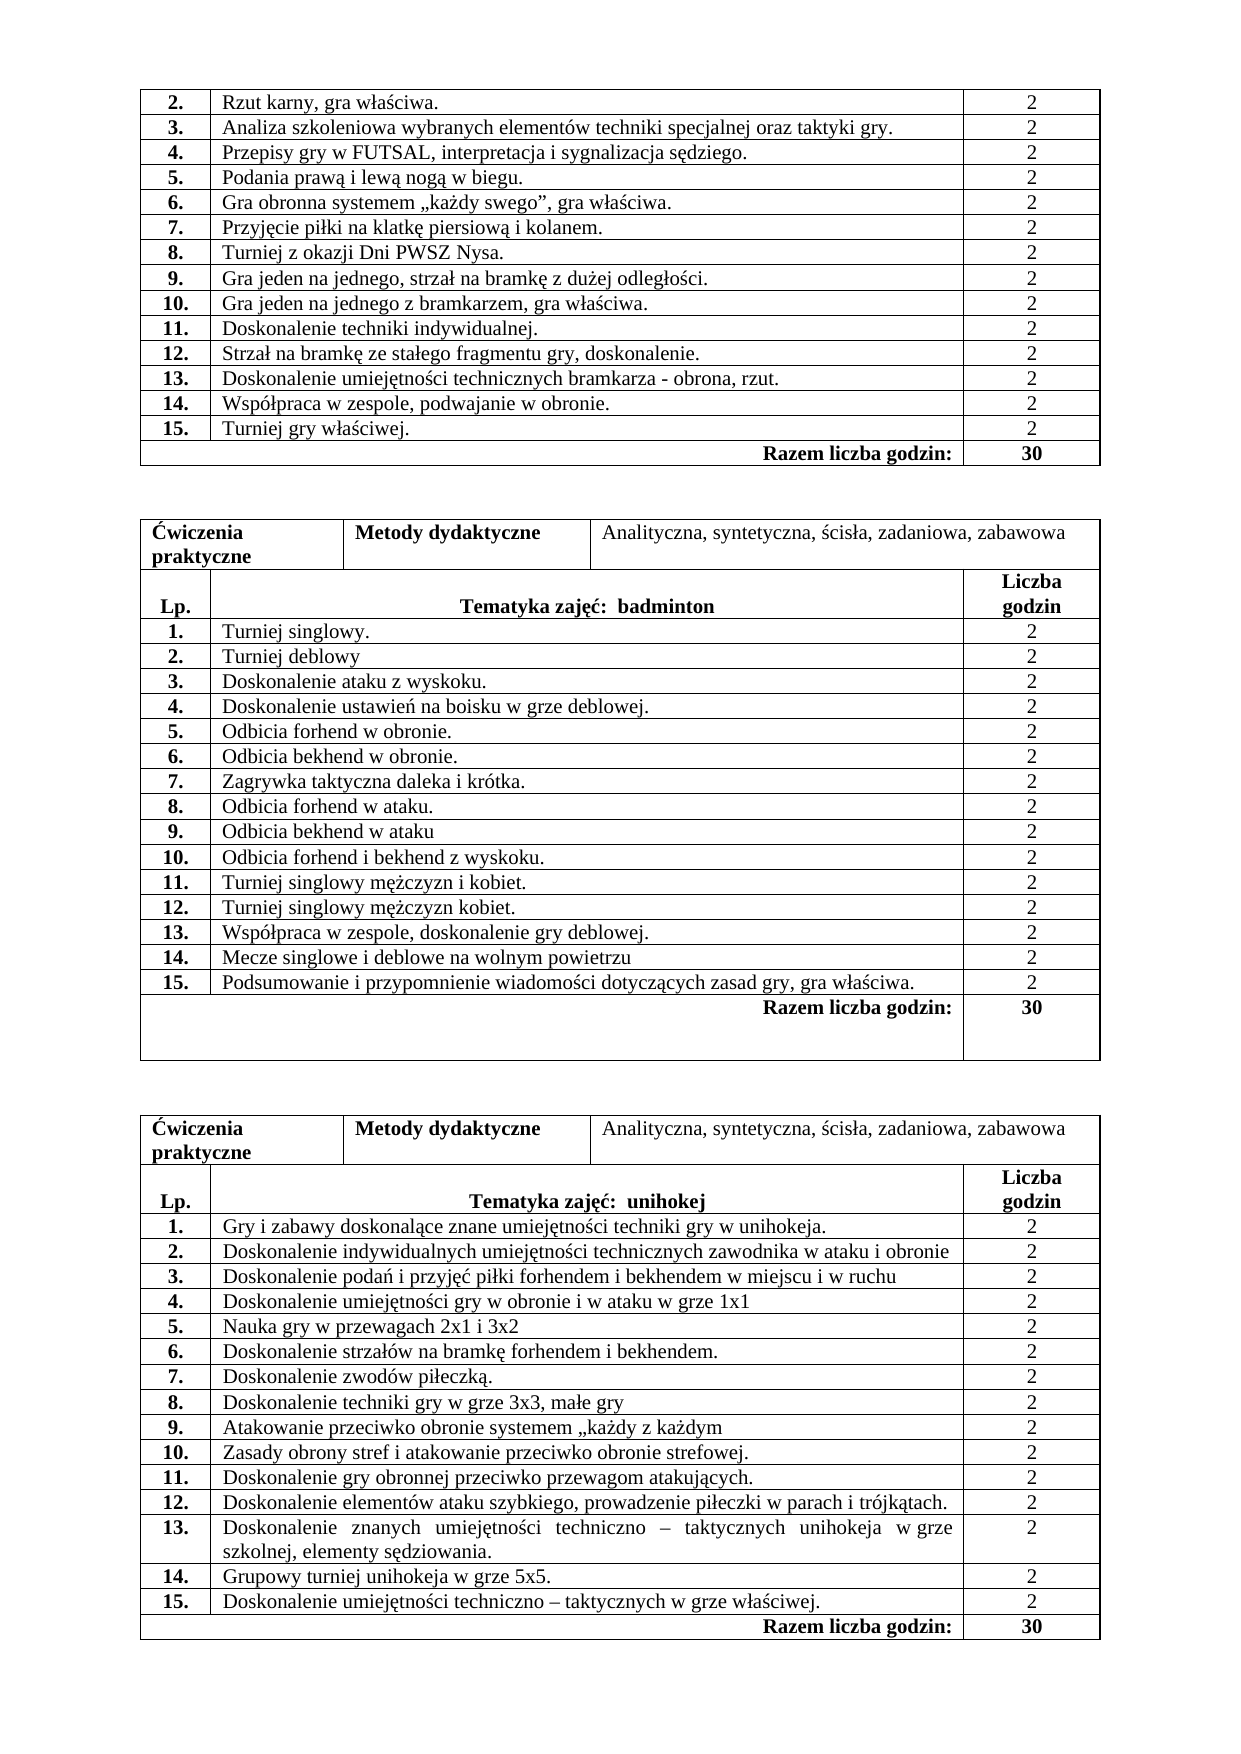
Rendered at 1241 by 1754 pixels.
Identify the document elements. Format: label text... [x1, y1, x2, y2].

table_cell Odbicia forhend w ataku. [211, 794, 963, 818]
table_cell Przepisy gry w FUTSAL, interpretacja i sygnalizacja sędziego. [211, 140, 963, 164]
table_cell Liczba godzin [964, 570, 1099, 618]
table_cell Doskonalenie umiejętności technicznych bramkarza - obrona, rzut. [211, 366, 963, 390]
table_cell 2 [964, 1490, 1099, 1514]
table_cell Rzut karny, gra właściwa. [211, 90, 963, 114]
table_cell 11. [141, 1465, 210, 1489]
table_cell Gra obronna systemem „każdy swego”, gra właściwa. [211, 190, 963, 214]
table_cell Razem liczba godzin: [141, 1615, 963, 1638]
table_cell Atakowanie przeciwko obronie systemem „każdy z każdym [211, 1415, 963, 1439]
table_cell Turniej gry właściwej. [211, 416, 963, 440]
table_cell 2 [964, 1339, 1099, 1363]
table_cell Lp. [141, 1165, 210, 1213]
table_cell 12. [141, 341, 210, 365]
table_cell Podsumowanie i przypomnienie wiadomości dotyczących zasad gry, gra właściwa. [211, 970, 963, 994]
table_cell 6. [141, 744, 210, 768]
table_cell 2 [964, 165, 1099, 189]
table_header Ćwiczenia praktyczne [141, 1116, 343, 1164]
table_cell 15. [141, 970, 210, 994]
table_cell Zagrywka taktyczna daleka i krótka. [211, 769, 963, 793]
table_cell 2 [964, 820, 1099, 843]
table_cell 15. [141, 1589, 210, 1613]
table_cell Doskonalenie techniki indywidualnej. [211, 316, 963, 340]
table_cell Gra jeden na jednego z bramkarzem, gra właściwa. [211, 291, 963, 314]
table_cell Odbicia forhend i bekhend z wyskoku. [211, 845, 963, 869]
table_cell 2 [964, 669, 1099, 693]
table_cell Doskonalenie znanych umiejętności techniczno – taktycznych unihokeja w grze szkolnej, elementy sędziowania. [211, 1515, 963, 1563]
table_cell 3. [141, 1264, 210, 1288]
table_cell 2 [964, 1264, 1099, 1288]
table_cell 2 [964, 794, 1099, 818]
table_cell 2 [964, 1289, 1099, 1313]
table_cell Razem liczba godzin: [141, 995, 963, 1060]
table_cell 2 [964, 769, 1099, 793]
table_cell Nauka gry w przewagach 2x1 i 3x2 [211, 1314, 963, 1338]
table_cell 13. [141, 1515, 210, 1563]
table_cell 2 [964, 1515, 1099, 1563]
table_cell 4. [141, 140, 210, 164]
table_cell 2 [964, 619, 1099, 643]
table_cell Tematyka zajęć: unihokej [211, 1165, 963, 1213]
table_cell 12. [141, 895, 210, 919]
table_cell 2 [964, 240, 1099, 264]
table_cell 8. [141, 240, 210, 264]
table_cell Gry i zabawy doskonalące znane umiejętności techniki gry w unihokeja. [211, 1214, 963, 1238]
table_cell 2 [964, 341, 1099, 365]
table_cell 2. [141, 90, 210, 114]
table_cell Doskonalenie elementów ataku szybkiego, prowadzenie piłeczki w parach i trójkątach. [211, 1490, 963, 1514]
table_cell 2. [141, 644, 210, 668]
table_cell 14. [141, 1564, 210, 1588]
table_cell 2 [964, 366, 1099, 390]
table_cell Mecze singlowe i deblowe na wolnym powietrzu [211, 945, 963, 969]
table_cell 10. [141, 291, 210, 314]
table_cell 30 [964, 995, 1099, 1060]
table_cell 2 [964, 1564, 1099, 1588]
table_cell 2 [964, 945, 1099, 969]
table_cell Podania prawą i lewą nogą w biegu. [211, 165, 963, 189]
table_cell 9. [141, 820, 210, 843]
table_cell 6. [141, 1339, 210, 1363]
table_cell 11. [141, 870, 210, 894]
table_cell 1. [141, 1214, 210, 1238]
table_cell 2 [964, 694, 1099, 718]
table_cell Turniej deblowy [211, 644, 963, 668]
table_cell Gra jeden na jednego, strzał na bramkę z dużej odległości. [211, 265, 963, 289]
table_cell Strzał na bramkę ze stałego fragmentu gry, doskonalenie. [211, 341, 963, 365]
table_cell 8. [141, 1390, 210, 1414]
table_cell Doskonalenie indywidualnych umiejętności technicznych zawodnika w ataku i obronie [211, 1239, 963, 1263]
table_cell 2 [964, 115, 1099, 139]
table_cell 2. [141, 1239, 210, 1263]
table_cell 2 [964, 920, 1099, 944]
table_cell 5. [141, 1314, 210, 1338]
table_cell 2 [964, 1239, 1099, 1263]
table_cell Doskonalenie zwodów piłeczką. [211, 1365, 963, 1388]
table_cell Razem liczba godzin: [141, 441, 963, 465]
table_cell Przyjęcie piłki na klatkę piersiową i kolanem. [211, 215, 963, 239]
table_cell 9. [141, 265, 210, 289]
table_cell 30 [964, 1615, 1099, 1638]
table_cell 2 [964, 1214, 1099, 1238]
table_cell 4. [141, 694, 210, 718]
table_cell 11. [141, 316, 210, 340]
table_header Metody dydaktyczne [344, 520, 590, 568]
table_cell Odbicia bekhend w ataku [211, 820, 963, 843]
table_cell 10. [141, 845, 210, 869]
table_cell 2 [964, 845, 1099, 869]
table_cell 6. [141, 190, 210, 214]
table_cell 15. [141, 416, 210, 440]
table_cell 2 [964, 970, 1099, 994]
table_cell Doskonalenie techniki gry w grze 3x3, małe gry [211, 1390, 963, 1414]
table_cell 2 [964, 291, 1099, 314]
table_cell 2 [964, 316, 1099, 340]
table_cell 7. [141, 1365, 210, 1388]
table_cell Turniej z okazji Dni PWSZ Nysa. [211, 240, 963, 264]
table_cell 2 [964, 895, 1099, 919]
table_cell Lp. [141, 570, 210, 618]
table_cell 13. [141, 920, 210, 944]
table_header Analityczna, syntetyczna, ścisła, zadaniowa, zabawowa [591, 520, 1099, 568]
table_cell Współpraca w zespole, doskonalenie gry deblowej. [211, 920, 963, 944]
table_cell Liczba godzin [964, 1165, 1099, 1213]
table_cell Turniej singlowy mężczyzn kobiet. [211, 895, 963, 919]
table_cell 2 [964, 719, 1099, 743]
table_cell Doskonalenie strzałów na bramkę forhendem i bekhendem. [211, 1339, 963, 1363]
table_cell 2 [964, 870, 1099, 894]
table_cell 12. [141, 1490, 210, 1514]
table_cell 2 [964, 1365, 1099, 1388]
table_cell 2 [964, 215, 1099, 239]
table_cell 2 [964, 140, 1099, 164]
table_header Analityczna, syntetyczna, ścisła, zadaniowa, zabawowa [591, 1116, 1099, 1164]
table_cell 2 [964, 391, 1099, 415]
table_cell 14. [141, 945, 210, 969]
table_cell 2 [964, 1440, 1099, 1464]
table_cell 2 [964, 416, 1099, 440]
table_cell 2 [964, 1465, 1099, 1489]
table_cell Doskonalenie podań i przyjęć piłki forhendem i bekhendem w miejscu i w ruchu [211, 1264, 963, 1288]
table_cell 13. [141, 366, 210, 390]
table_cell 30 [964, 441, 1099, 465]
table_cell Współpraca w zespole, podwajanie w obronie. [211, 391, 963, 415]
table_cell 8. [141, 794, 210, 818]
table_cell 14. [141, 391, 210, 415]
table_cell 5. [141, 165, 210, 189]
table_cell 2 [964, 1415, 1099, 1439]
table_cell Turniej singlowy. [211, 619, 963, 643]
table_cell 9. [141, 1415, 210, 1439]
table_cell Doskonalenie umiejętności gry w obronie i w ataku w grze 1x1 [211, 1289, 963, 1313]
table_cell Tematyka zajęć: badminton [211, 570, 963, 618]
table_cell Turniej singlowy mężczyzn i kobiet. [211, 870, 963, 894]
table_cell 2 [964, 1589, 1099, 1613]
table_cell Zasady obrony stref i atakowanie przeciwko obronie strefowej. [211, 1440, 963, 1464]
table_cell 2 [964, 90, 1099, 114]
table_cell Doskonalenie ataku z wyskoku. [211, 669, 963, 693]
table_cell 2 [964, 1390, 1099, 1414]
table_cell Doskonalenie umiejętności techniczno – taktycznych w grze właściwej. [211, 1589, 963, 1613]
table_cell 3. [141, 669, 210, 693]
table_cell Doskonalenie ustawień na boisku w grze deblowej. [211, 694, 963, 718]
table_cell Grupowy turniej unihokeja w grze 5x5. [211, 1564, 963, 1588]
table_cell 7. [141, 215, 210, 239]
table_cell 2 [964, 1314, 1099, 1338]
table_cell Odbicia bekhend w obronie. [211, 744, 963, 768]
table_cell 2 [964, 190, 1099, 214]
table_cell 2 [964, 644, 1099, 668]
table_cell 4. [141, 1289, 210, 1313]
table_cell 2 [964, 744, 1099, 768]
table_cell Doskonalenie gry obronnej przeciwko przewagom atakujących. [211, 1465, 963, 1489]
table_cell 2 [964, 265, 1099, 289]
table_cell 5. [141, 719, 210, 743]
table_cell Odbicia forhend w obronie. [211, 719, 963, 743]
table_header Ćwiczenia praktyczne [141, 520, 343, 568]
table_cell 7. [141, 769, 210, 793]
table_cell 3. [141, 115, 210, 139]
table_header Metody dydaktyczne [344, 1116, 590, 1164]
table_cell 10. [141, 1440, 210, 1464]
table_cell Analiza szkoleniowa wybranych elementów techniki specjalnej oraz taktyki gry. [211, 115, 963, 139]
table_cell 1. [141, 619, 210, 643]
